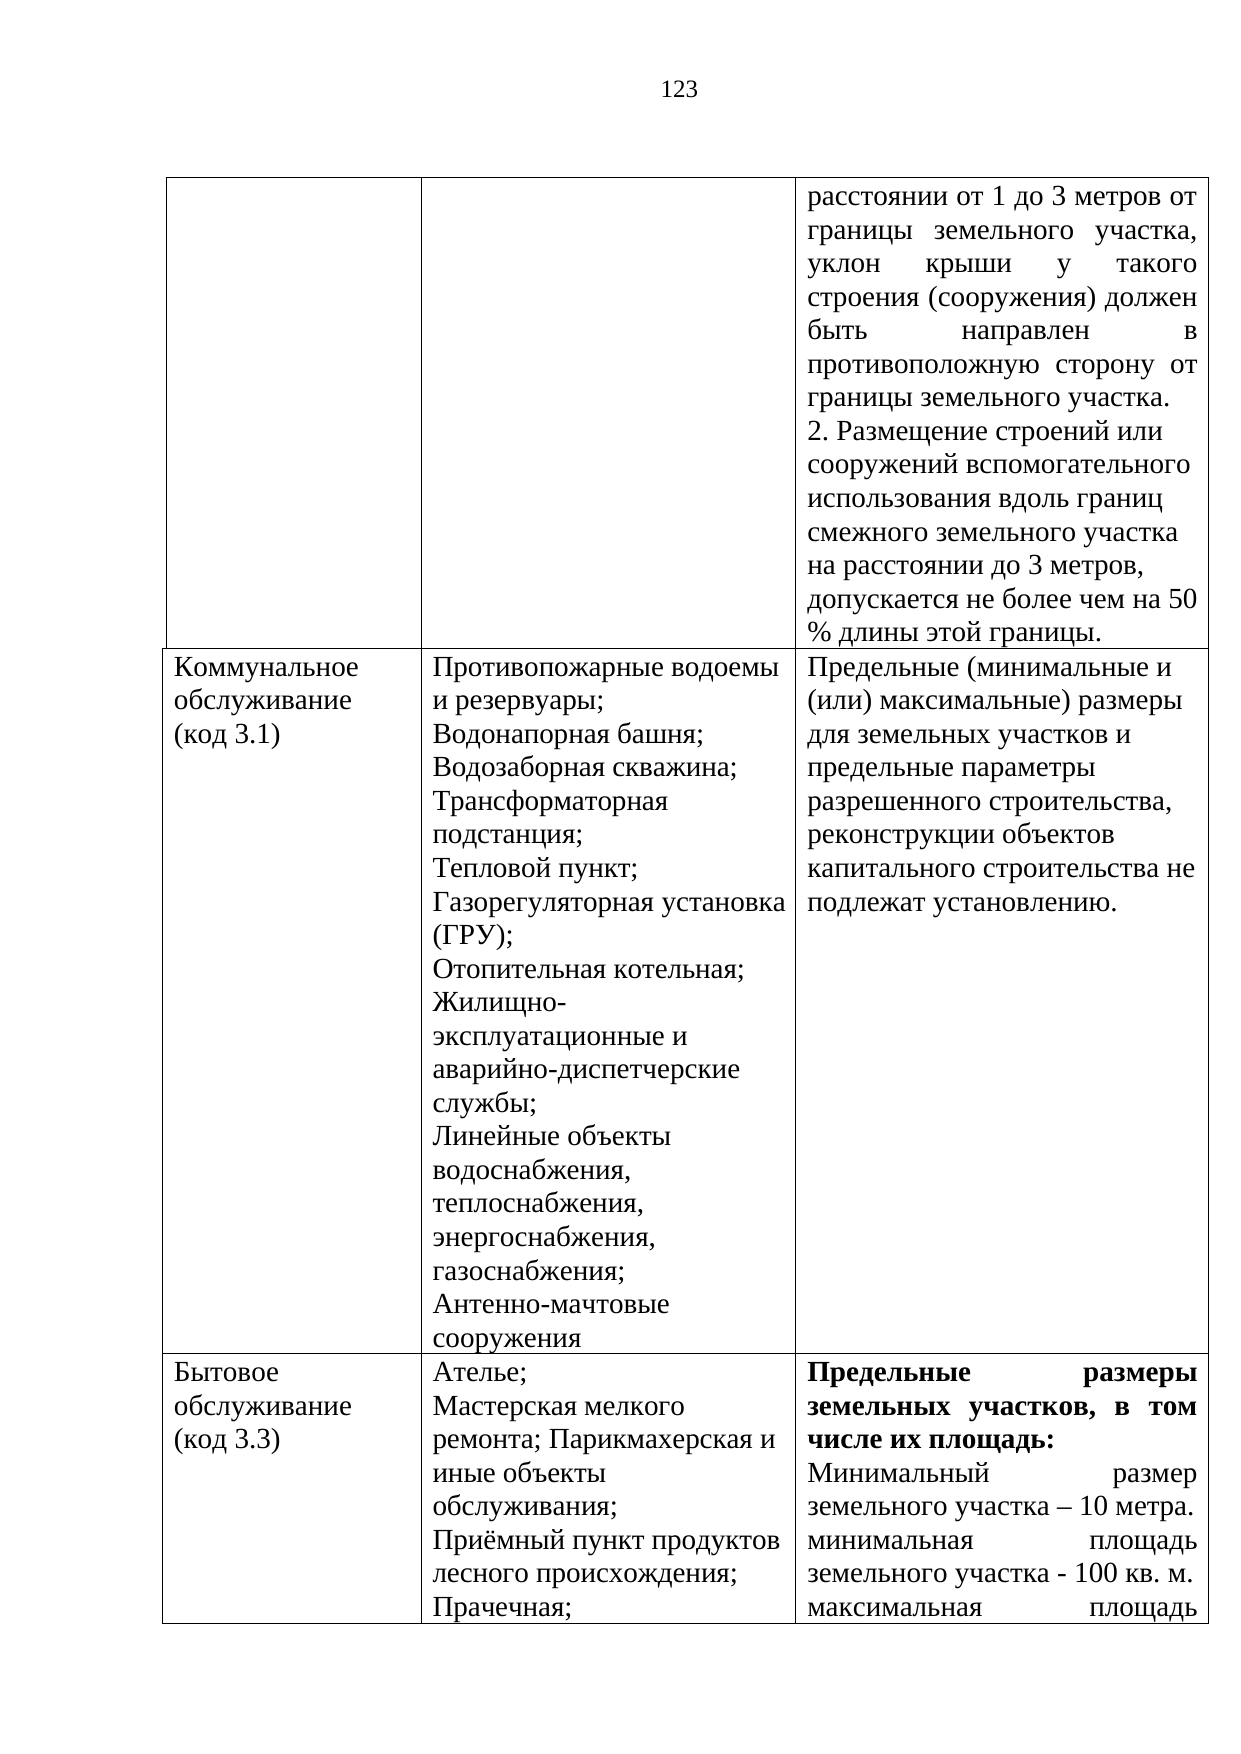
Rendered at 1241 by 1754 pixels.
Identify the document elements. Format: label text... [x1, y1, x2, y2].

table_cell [796, 1354, 1208, 1623]
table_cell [796, 178, 1208, 648]
table_cell Предельные (минимальные и (или) максимальные) размеры для земельных участков и предельные параметры разрешенного строительства, реконструкции объектов капитального строительства не подлежат установлению. [796, 649, 1208, 1353]
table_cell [167, 178, 421, 648]
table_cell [163, 1354, 421, 1623]
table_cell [422, 178, 795, 648]
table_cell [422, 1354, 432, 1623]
table_cell Коммунальное обслуживание (код 3.1) [163, 649, 421, 1353]
